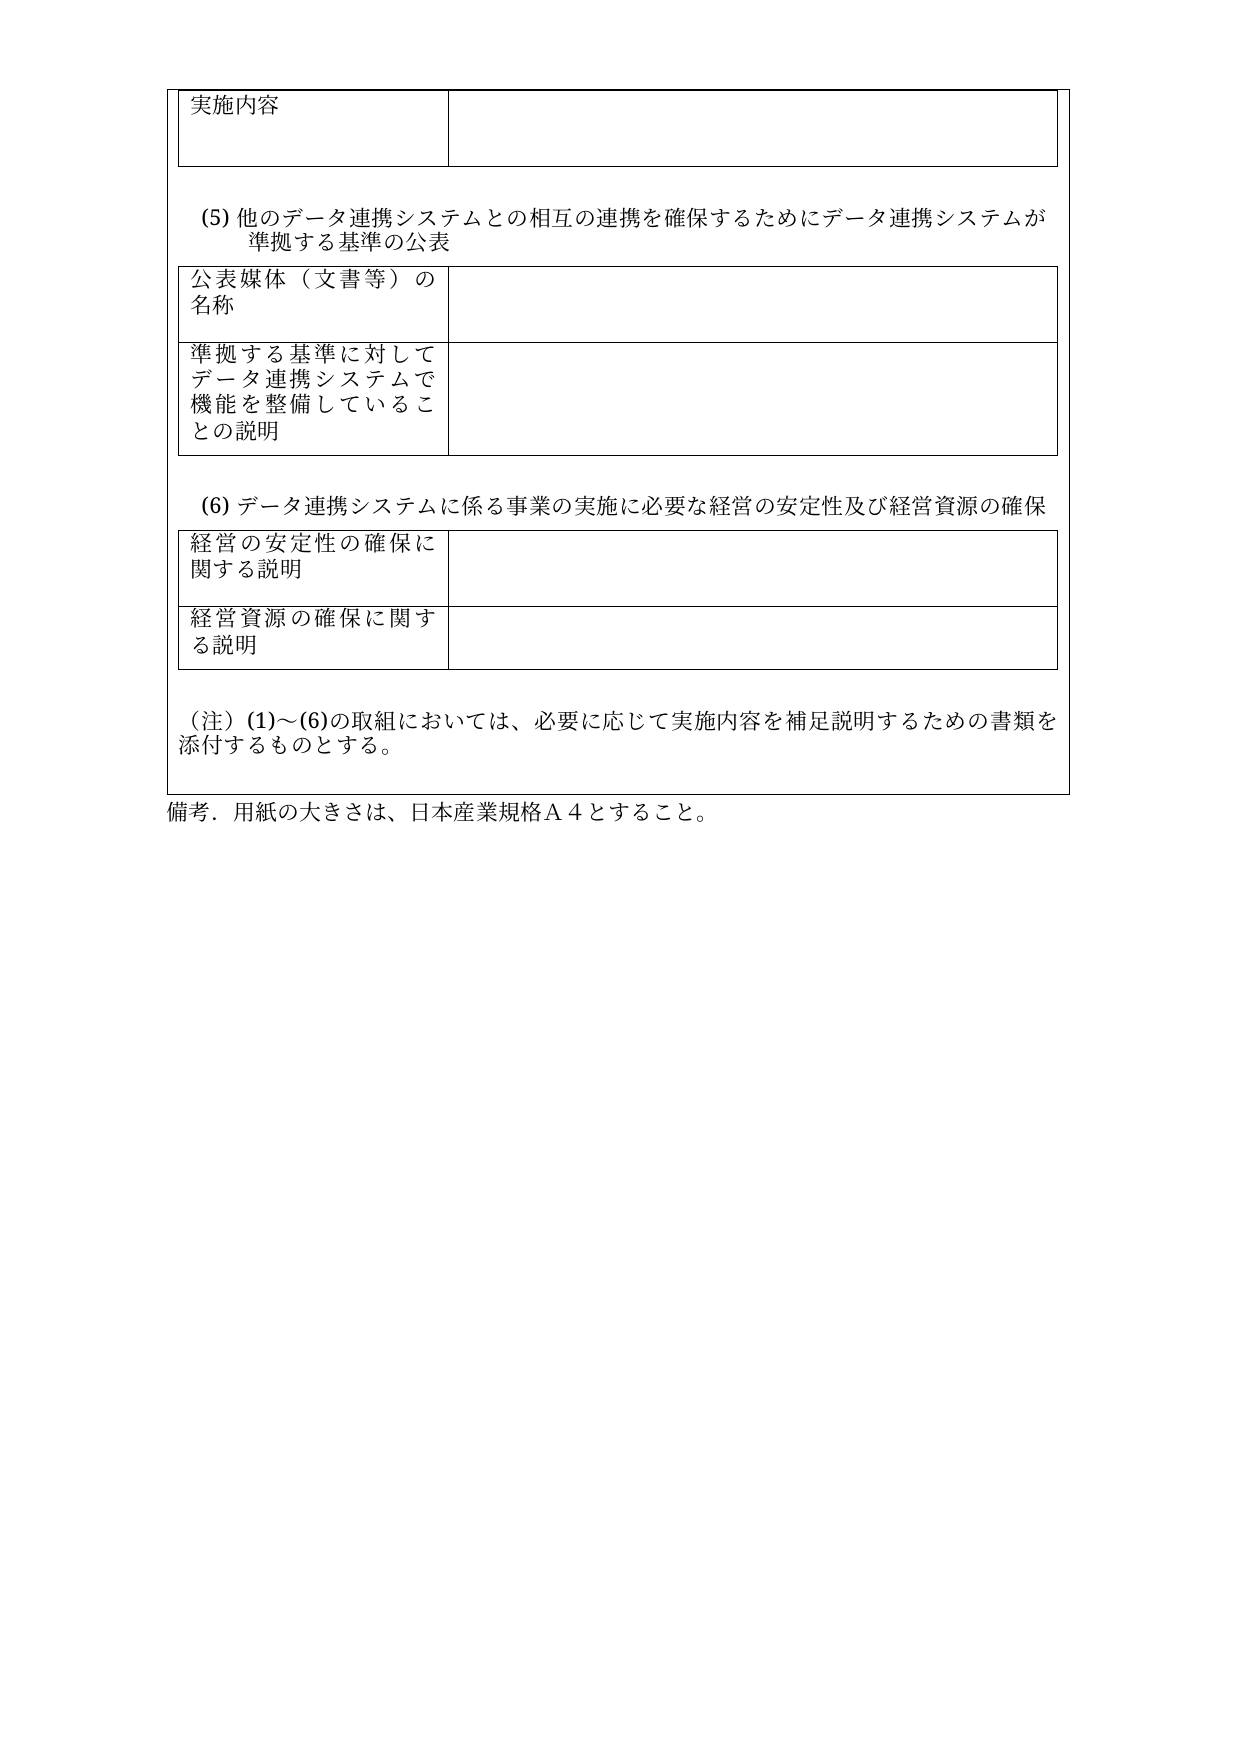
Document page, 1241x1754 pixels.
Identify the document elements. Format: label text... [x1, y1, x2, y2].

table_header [168, 90, 1069, 794]
text 備考．用紙の大きさは、日本産業規格Ａ４とすること。 [167, 795, 1070, 827]
